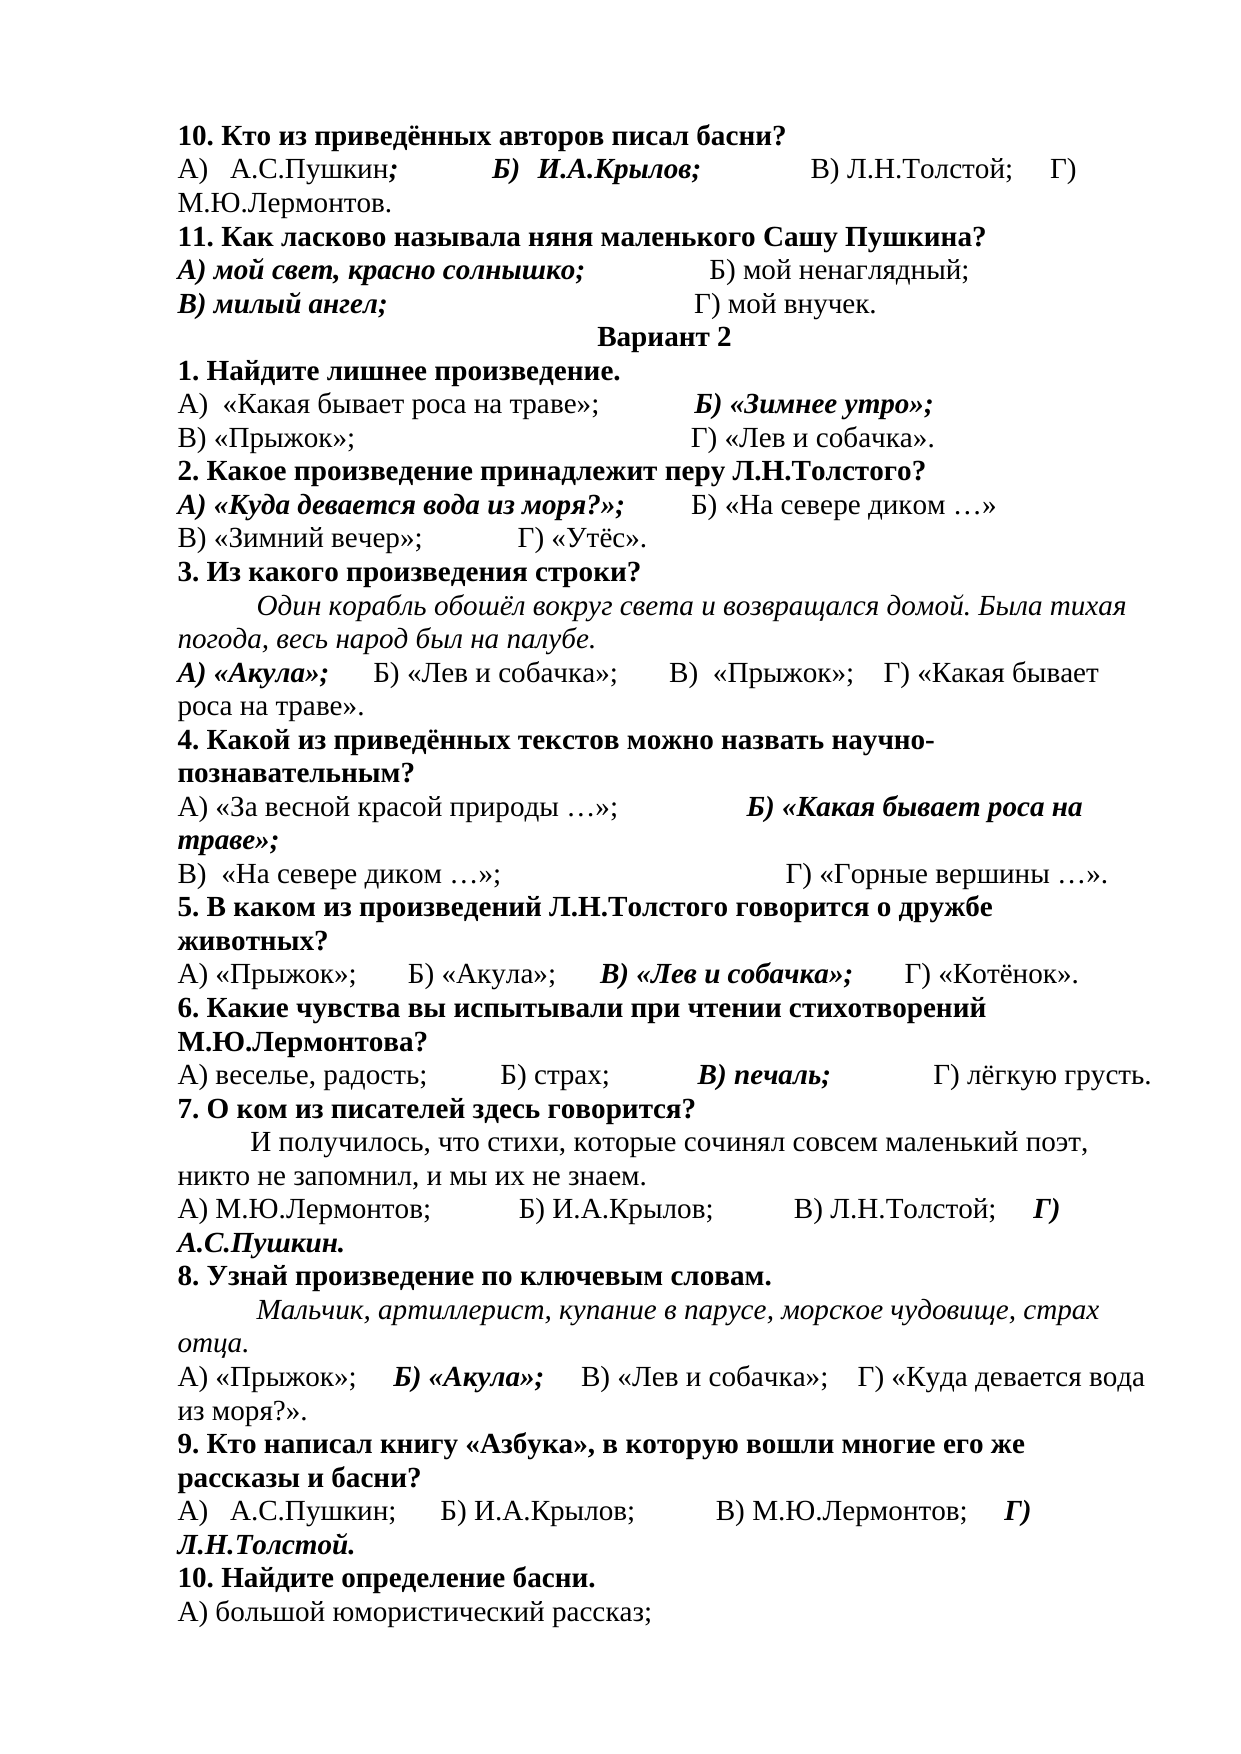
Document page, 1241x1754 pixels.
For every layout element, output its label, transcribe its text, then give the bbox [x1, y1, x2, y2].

text 10. Найдите определение басни. [177, 1560, 1152, 1594]
text 5. В каком из произведений Л.Н.Толстого говорится о дружбе животных? [177, 889, 1152, 957]
text А) М.Ю.Лермонтов; Б) И.А.Крылов; В) Л.Н.Толстой; Г) А.С.Пушкин. [177, 1191, 1152, 1258]
text В) милый ангел; Г) мой внучек. [177, 286, 1152, 319]
text 10. Кто из приведённых авторов писал басни? [177, 118, 1152, 152]
text Вариант 2 [177, 319, 1152, 353]
text А) «Какая бывает роса на траве»; Б) «Зимнее утро»; [177, 386, 1152, 420]
text А) «Куда девается вода из моря?»; Б) «На севере диком …» [177, 487, 1152, 521]
text 11. Как ласково называла няня маленького Сашу Пушкина? [177, 219, 1152, 252]
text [177, 152, 1152, 219]
text В) «Прыжок»; Г) «Лев и собачка». [177, 420, 1152, 453]
text А) большой юмористический рассказ; [177, 1594, 1152, 1627]
text 9. Кто написал книгу «Азбука», в которую вошли многие его же рассказы и басни? [177, 1426, 1152, 1493]
text А) «Акула»; Б) «Лев и собачка»; В) «Прыжок»; Г) «Какая бывает роса на траве». [177, 655, 1152, 722]
text А) веселье, радость; Б) страх; В) печаль; Г) лёгкую грусть. [177, 1057, 1152, 1091]
text А) «Прыжок»; Б) «Акула»; В) «Лев и собачка»; Г) «Куда девается вода из моря?». [177, 1359, 1152, 1426]
text А) «Прыжок»; Б) «Акула»; В) «Лев и собачка»; Г) «Котёнок». [177, 957, 1152, 990]
text В) «На севере диком …»; Г) «Горные вершины …». [177, 856, 1152, 889]
text В) «Зимний вечер»; Г) «Утёс». [177, 521, 1152, 554]
text 7. О ком из писателей здесь говорится? [177, 1091, 1152, 1124]
text И получилось, что стихи, которые сочинял совсем маленький поэт, никто не запомнил, и мы их не знаем. [177, 1124, 1152, 1191]
text Мальчик, артиллерист, купание в парусе, морское чудовище, страх отца. [177, 1292, 1152, 1359]
text Один корабль обошёл вокруг света и возвращался домой. Была тихая погода, весь народ был на палубе. [177, 588, 1152, 655]
text 3. Из какого произведения строки? [177, 554, 1152, 588]
text А) А.С.Пушкин; Б) И.А.Крылов; В) М.Ю.Лермонтов; Г) Л.Н.Толстой. [177, 1493, 1152, 1560]
text А) «За весной красой природы …»; Б) «Какая бывает роса на траве»; [177, 789, 1152, 856]
text 8. Узнай произведение по ключевым словам. [177, 1258, 1152, 1292]
text А) мой свет, красно солнышко; Б) мой ненаглядный; [177, 252, 1152, 286]
text 2. Какое произведение принадлежит перу Л.Н.Толстого? [177, 453, 1152, 487]
text 6. Какие чувства вы испытывали при чтении стихотворений М.Ю.Лермонтова? [177, 990, 1152, 1057]
text 1. Найдите лишнее произведение. [177, 353, 1152, 386]
text 4. Какой из приведённых текстов можно назвать научно-познавательным? [177, 722, 1152, 789]
